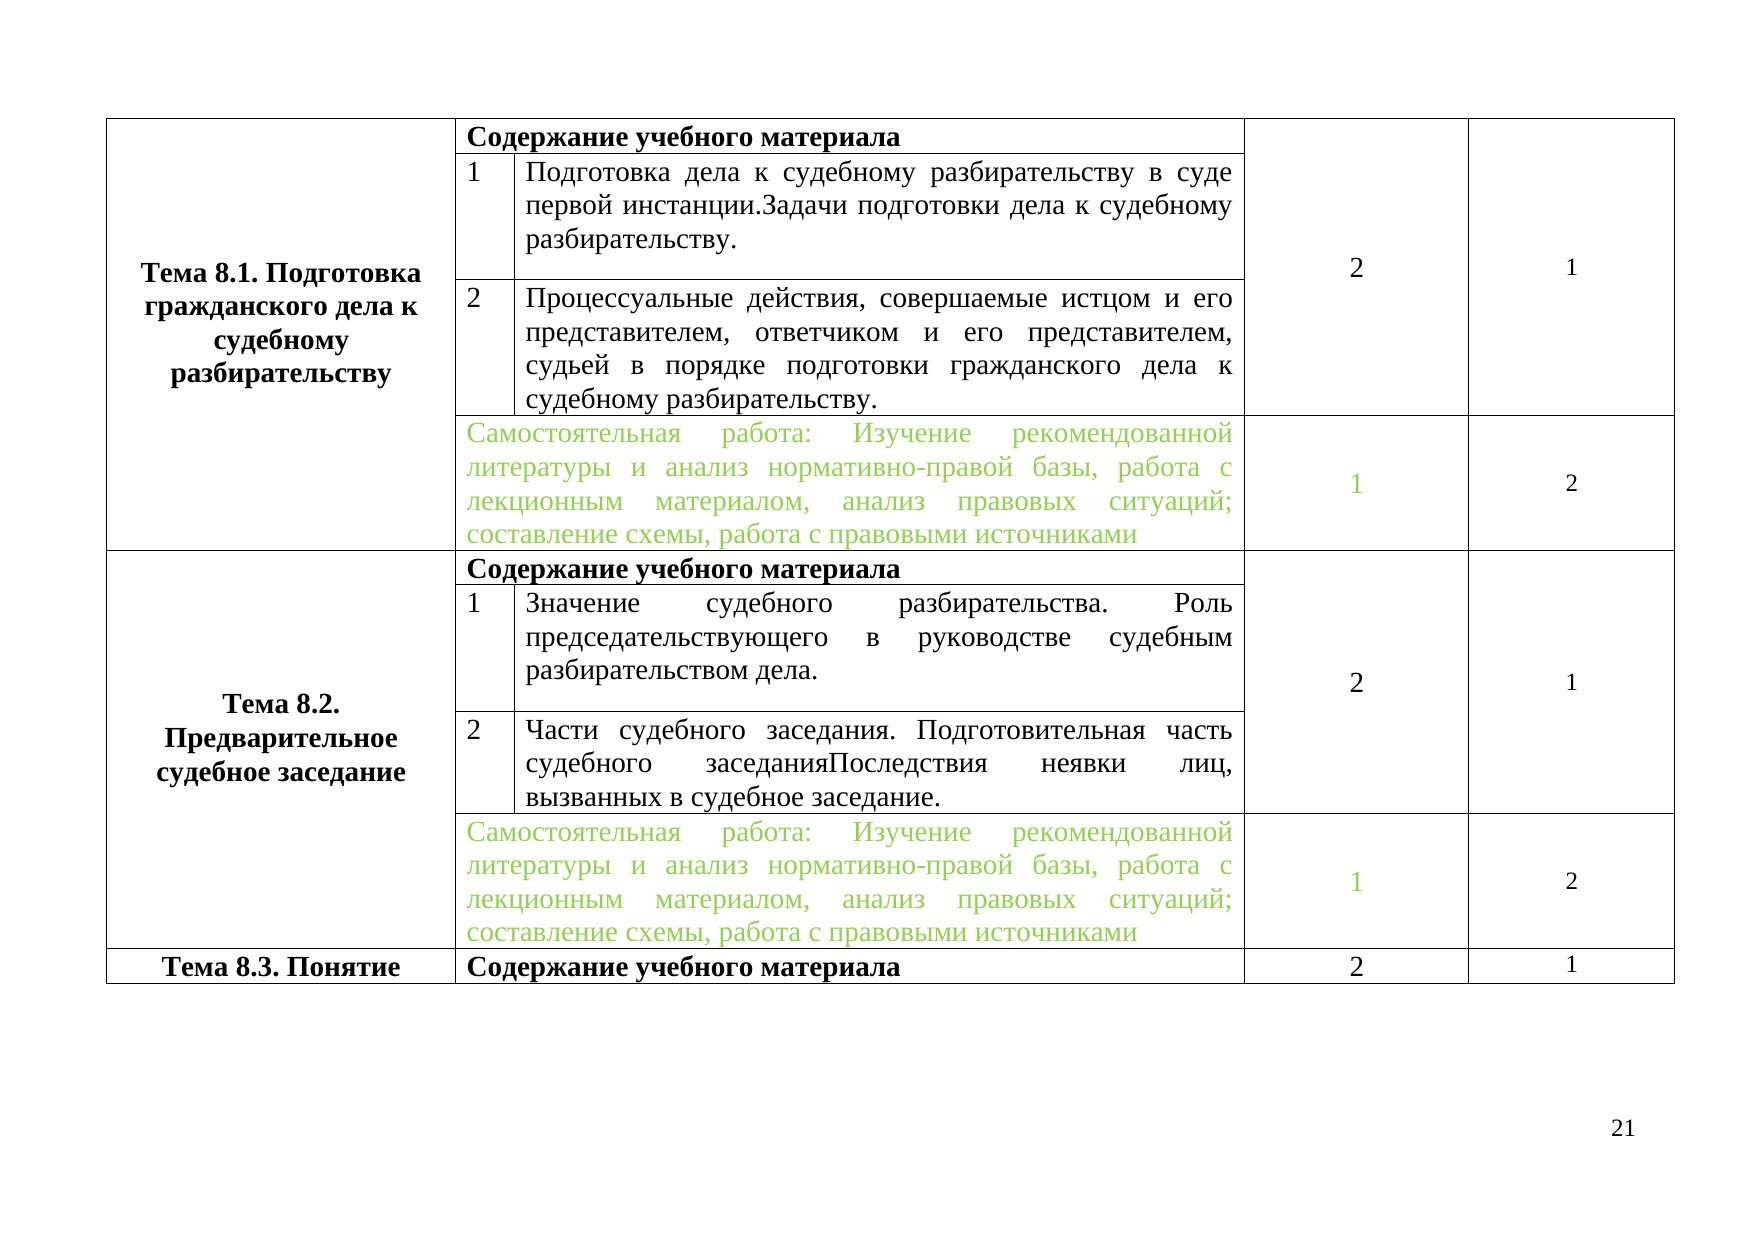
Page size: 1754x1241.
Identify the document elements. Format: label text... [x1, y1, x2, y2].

table_cell Содержание учебного материала [456, 949, 1244, 982]
table_cell 2 [456, 712, 514, 813]
table_cell Содержание учебного материала [456, 551, 1244, 584]
table_cell Значение судебного разбирательства. Роль председательствующего в руководстве судебным разбирательством дела. [515, 585, 1244, 711]
table_cell Подготовка дела к судебному разбирательству в суде первой инстанции.Задачи подготовки дела к судебному разбирательству. [515, 154, 1244, 279]
table_cell Самостоятельная работа: Изучение рекомендованной литературы и анализ нормативно-правой базы, работа с лекционным материалом, анализ правовых ситуаций; составление схемы, работа с правовыми источниками [456, 814, 1244, 948]
table_cell 1 [1245, 814, 1468, 948]
table_cell 2 [1469, 416, 1674, 550]
table_cell 2 [456, 280, 514, 414]
table_cell 1 [1469, 551, 1674, 813]
table_cell 2 [1245, 119, 1468, 414]
table_cell Содержание учебного материала [456, 119, 1244, 153]
table_cell Тема 8.2. Предварительное судебное заседание [107, 551, 455, 948]
table_cell 2 [1469, 814, 1674, 948]
table_cell Самостоятельная работа: Изучение рекомендованной литературы и анализ нормативно-правой базы, работа с лекционным материалом, анализ правовых ситуаций; составление схемы, работа с правовыми источниками [456, 416, 1244, 550]
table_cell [107, 949, 455, 982]
table_cell 1 [1469, 119, 1674, 414]
table_cell 1 [1245, 416, 1468, 550]
table_cell 2 [1245, 949, 1468, 982]
table_cell 2 [1245, 551, 1468, 813]
table_cell 1 [456, 154, 514, 279]
table_cell 1 [1469, 949, 1674, 982]
table_cell 1 [456, 585, 514, 711]
table_cell Процессуальные действия, совершаемые истцом и его представителем, ответчиком и его представителем, судьей в порядке подготовки гражданского дела к судебному разбирательству. [515, 280, 1244, 414]
table_cell Части судебного заседания. Подготовительная часть судебного заседанияПоследствия неявки лиц, вызванных в судебное заседание. [515, 712, 1244, 813]
table_cell Тема 8.1. Подготовка гражданского дела к судебному разбирательству [107, 119, 455, 550]
